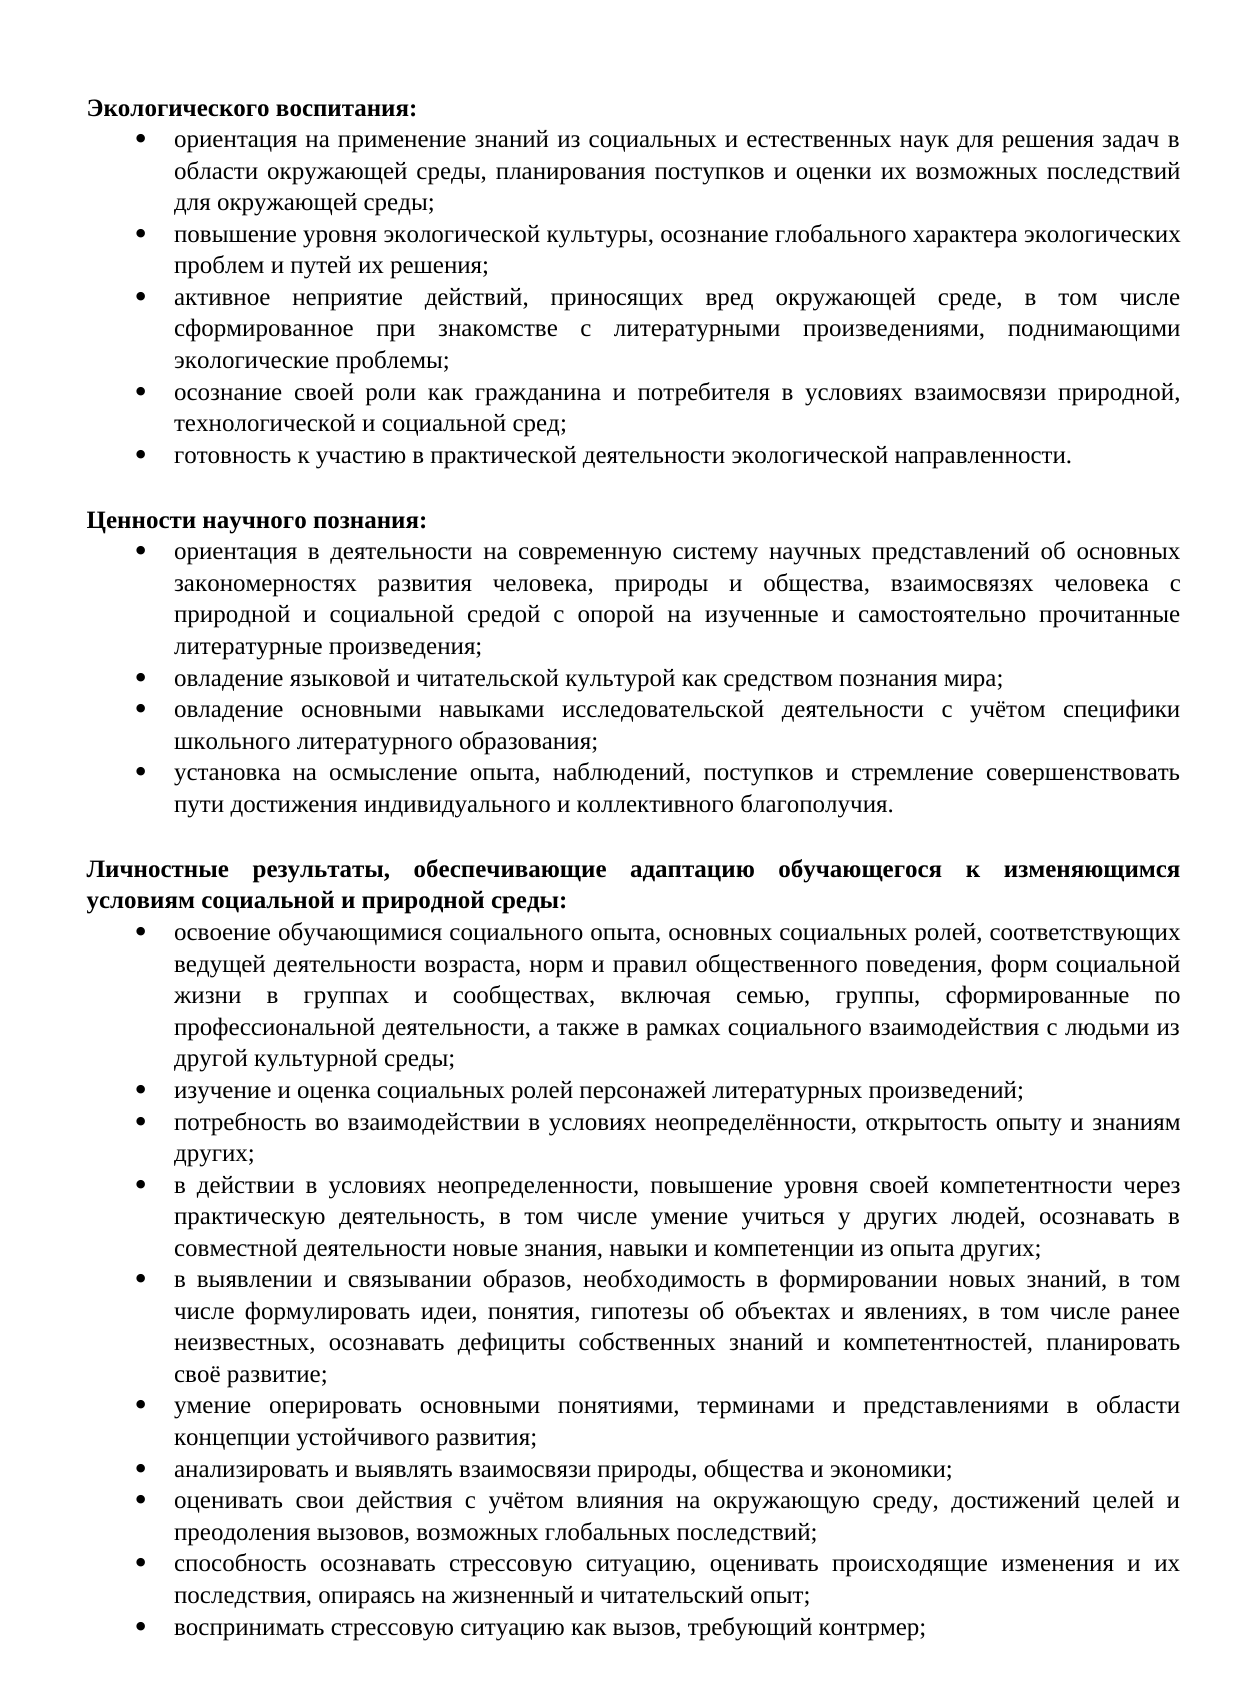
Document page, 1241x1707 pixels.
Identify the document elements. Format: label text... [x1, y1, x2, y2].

text Экологического воспитания: [86, 93, 1181, 121]
list овладение основными навыками исследовательской деятельности с учётом специфики школьного литературного образования; [136, 694, 1181, 754]
list способность осознавать стрессовую ситуацию, оценивать происходящие изменения и их последствия, опираясь на жизненный и читательский опыт; [136, 1548, 1181, 1609]
list потребность во взаимодействии в условиях неопределённости, открытость опыту и знаниям других; [136, 1107, 1181, 1167]
text Ценности научного познания: [86, 505, 1181, 534]
list повышение уровня экологической культуры, осознание глобального характера экологических проблем и путей их решения; [136, 219, 1181, 279]
list овладение языковой и читательской культурой как средством познания мира; [136, 663, 1181, 691]
list изучение и оценка социальных ролей персонажей литературных произведений; [136, 1075, 1181, 1104]
text Личностные результаты, обеспечивающие адаптацию обучающегося к изменяющимся условиям социальной и природной среды: [86, 854, 1181, 914]
list активное неприятие действий, приносящих вред окружающей среде, в том числе сформированное при знакомстве с литературными произведениями, поднимающими экологические проблемы; [136, 282, 1181, 374]
list ориентация на применение знаний из социальных и естественных наук для решения задач в области окружающей среды, планирования поступков и оценки их возможных последствий для окружающей среды; [136, 124, 1181, 216]
list установка на осмысление опыта, наблюдений, поступков и стремление совершенствовать пути достижения индивидуального и коллективного благополучия. [136, 757, 1181, 818]
list осознание своей роли как гражданина и потребителя в условиях взаимосвязи природной, технологической и социальной сред; [136, 377, 1181, 437]
list оценивать свои действия с учётом влияния на окружающую среду, достижений целей и преодоления вызовов, возможных глобальных последствий; [136, 1485, 1181, 1546]
list готовность к участию в практической деятельности экологической направленности. [136, 440, 1181, 468]
list воспринимать стрессовую ситуацию как вызов, требующий контрмер; [136, 1612, 1181, 1640]
list ориентация в деятельности на современную систему научных представлений об основных закономерностях развития человека, природы и общества, взаимосвязях человека с природной и социальной средой с опорой на изученные и самостоятельно прочитанные литературные произведения; [136, 536, 1181, 660]
list освоение обучающимися социального опыта, основных социальных ролей, соответствующих ведущей деятельности возраста, норм и правил общественного поведения, форм социальной жизни в группах и сообществах, включая семью, группы, сформированные по профессиональной деятельности, а также в рамках социального взаимодействия с людьми из другой культурной среды; [136, 917, 1181, 1072]
list в действии в условиях неопределенности, повышение уровня своей компетентности через практическую деятельность, в том числе умение учиться у других людей, осознавать в совместной деятельности новые знания, навыки и компетенции из опыта других; [136, 1170, 1181, 1262]
list умение оперировать основными понятиями, терминами и представлениями в области концепции устойчивого развития; [136, 1391, 1181, 1451]
list анализировать и выявлять взаимосвязи природы, общества и экономики; [136, 1454, 1181, 1482]
list в выявлении и связывании образов, необходимость в формировании новых знаний, в том числе формулировать идеи, понятия, гипотезы об объектах и явлениях, в том числе ранее неизвестных, осознавать дефициты собственных знаний и компетентностей, планировать своё развитие; [136, 1264, 1181, 1388]
